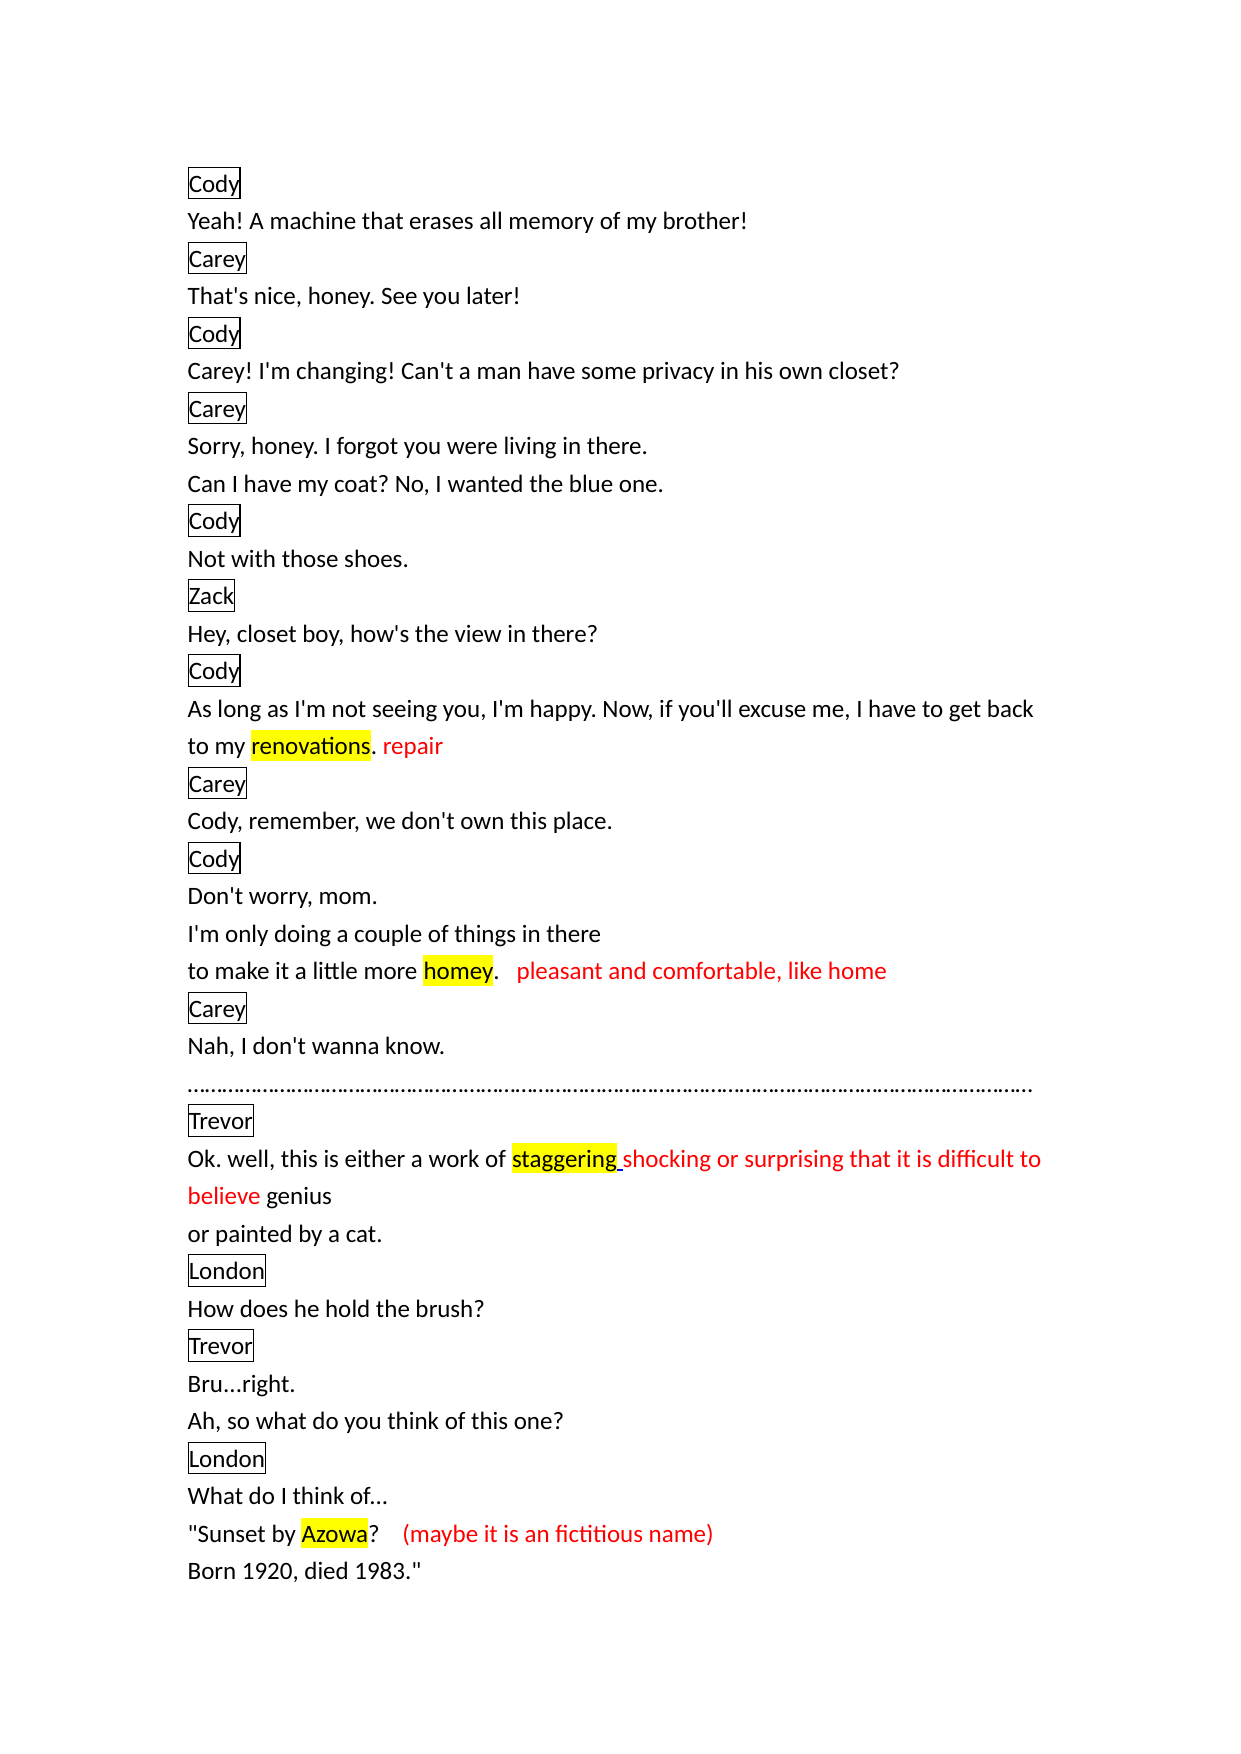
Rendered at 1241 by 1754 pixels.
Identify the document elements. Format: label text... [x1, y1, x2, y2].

text Ah, so what do you think of this one? [187, 1402, 1053, 1439]
text to make it a little more homey. pleasant and comfortable, like home [187, 952, 1053, 989]
text That's nice, honey. See you later! [187, 277, 1053, 314]
text Nah, I don't wanna know. [187, 1027, 1053, 1064]
text Cody [187, 314, 1053, 352]
text Cody [187, 502, 1053, 539]
text Born 1920, died 1983." [187, 1552, 1053, 1589]
text Cody, remember, we don't own this place. [187, 802, 1053, 839]
text "Sunset by Azowa? (maybe it is an fictitious name) [187, 1514, 1053, 1552]
text Cody [187, 652, 1053, 689]
text What do I think of... [187, 1477, 1053, 1514]
text Not with those shoes. [187, 539, 1053, 577]
text Carey [187, 764, 1053, 802]
text Zack [187, 577, 1053, 614]
text Don't worry, mom. [187, 877, 1053, 914]
text Cody [187, 164, 1053, 202]
text As long as I'm not seeing you, I'm happy. Now, if you'll excuse me, I have to get back to my renovations. repair [187, 689, 1053, 764]
text Bru...right. [187, 1364, 1053, 1402]
text Hey, closet boy, how's the view in there? [187, 614, 1053, 652]
text Ok. well, this is either a work of staggering shocking or surprising that it is difficult to believe genius [187, 1139, 1053, 1214]
text ………………………………………………………………………………………………………………………………… [187, 1064, 1053, 1102]
text or painted by a cat. [187, 1214, 1053, 1252]
text Carey [187, 989, 1053, 1027]
text Cody [187, 839, 1053, 877]
text How does he hold the brush? [187, 1289, 1053, 1327]
text Trevor [187, 1327, 1053, 1364]
text Sorry, honey. I forgot you were living in there. [187, 427, 1053, 464]
text Trevor [187, 1102, 1053, 1139]
text London [187, 1439, 1053, 1477]
text Can I have my coat? No, I wanted the blue one. [187, 464, 1053, 502]
text Carey [187, 239, 1053, 277]
text Carey [187, 389, 1053, 427]
text London [187, 1252, 1053, 1289]
text I'm only doing a couple of things in there [187, 914, 1053, 952]
text Yeah! A machine that erases all memory of my brother! [187, 202, 1053, 239]
text Carey! I'm changing! Can't a man have some privacy in his own closet? [187, 352, 1053, 389]
